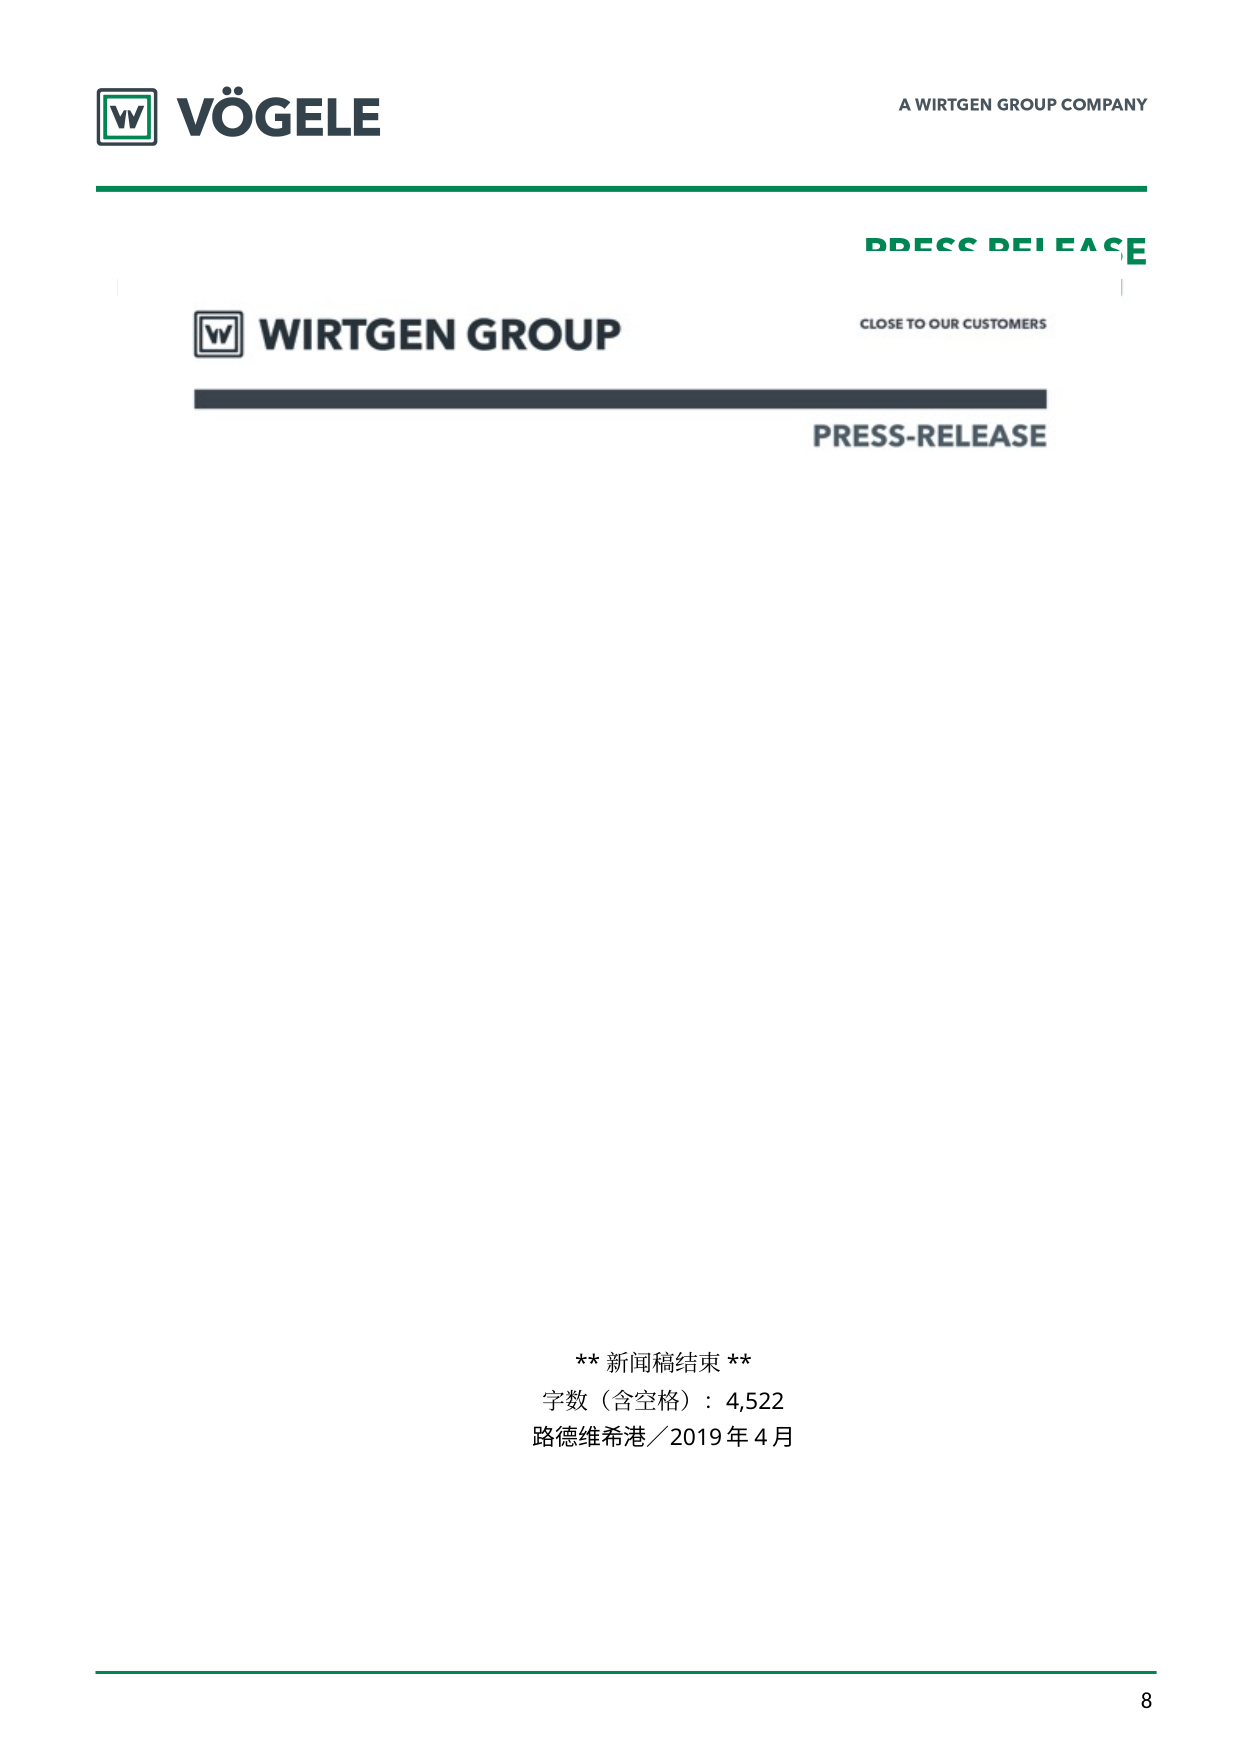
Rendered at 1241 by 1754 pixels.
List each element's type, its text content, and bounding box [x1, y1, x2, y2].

text 路德维希港／2019年4月 [176, 1421, 1150, 1452]
text ** 新闻稿结束 ** [176, 1345, 1150, 1378]
picture [76, 73, 1174, 1309]
picture [67, 1662, 1196, 1678]
text 字数（含空格）：4,522 [176, 1383, 1150, 1416]
